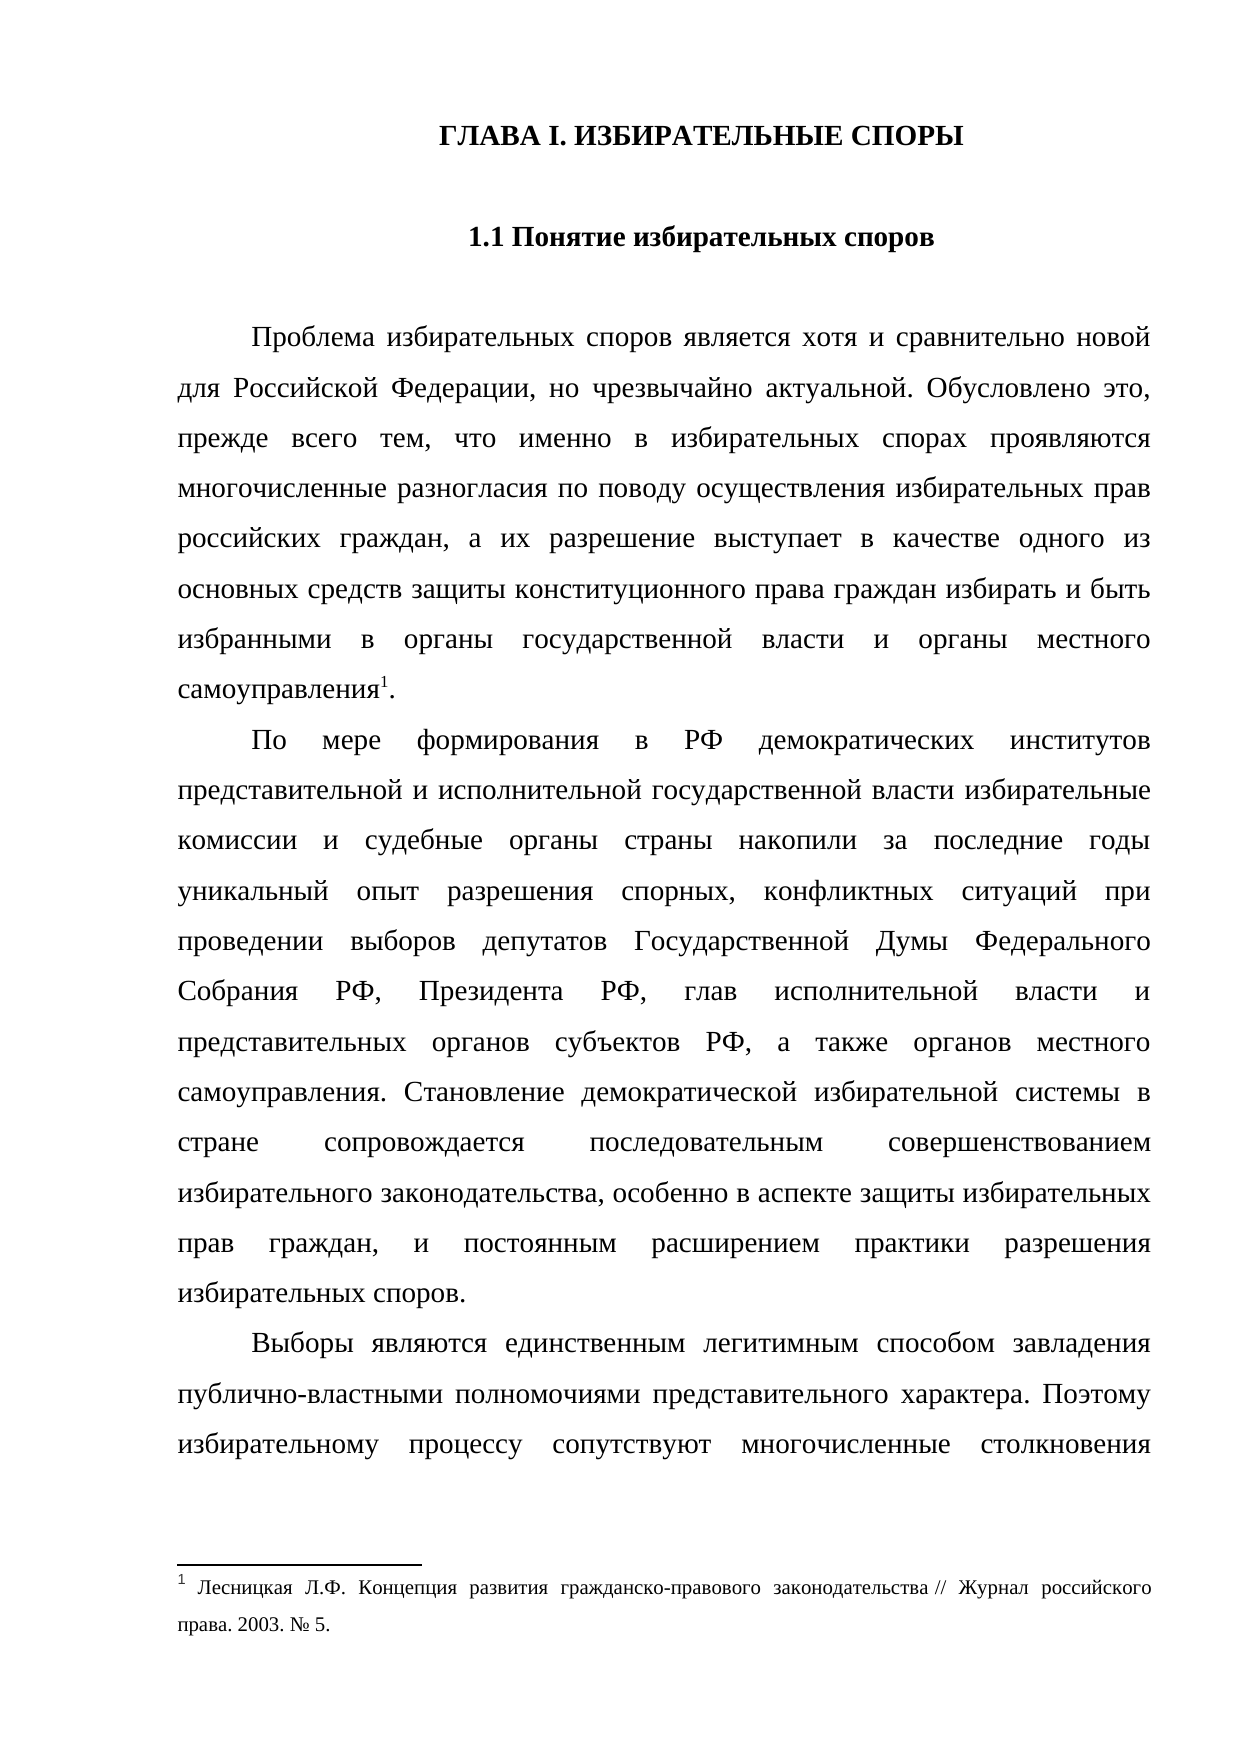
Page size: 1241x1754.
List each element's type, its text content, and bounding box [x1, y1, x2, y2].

text ГЛАВА I. ИЗБИРАТЕЛЬНЫЕ СПОРЫ [177, 118, 1152, 152]
text Проблема избирательных споров является хотя и сравнительно новой для Российской Федерации, но чрезвычайно актуальной. Обусловлено это, прежде всего тем, что именно в избирательных спорах проявляются многочисленные разногласия по поводу осуществления избирательных прав российских граждан, а их разрешение выступает в качестве одного из основных средств защиты конституционного права граждан избирать и быть избранными в органы государственной власти и органы местного самоуправления. [177, 319, 1152, 705]
text По мере формирования в РФ демократических институтов представительной и исполнительной государственной власти избирательные комиссии и судебные органы страны накопили за последние годы уникальный опыт разрешения спорных, конфликтных ситуаций при проведении выборов депутатов Государственной Думы Федерального Собрания РФ, Президента РФ, глав исполнительной власти и представительных органов субъектов РФ, а также органов местного самоуправления. Становление демократической избирательной системы в стране сопровождается последовательным совершенствованием избирательного законодательства, особенно в аспекте защиты избирательных прав граждан, и постоянным расширением практики разрешения избирательных споров. [177, 722, 1152, 1309]
text 1.1 Понятие избирательных споров [177, 219, 1152, 252]
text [177, 1326, 1152, 1460]
